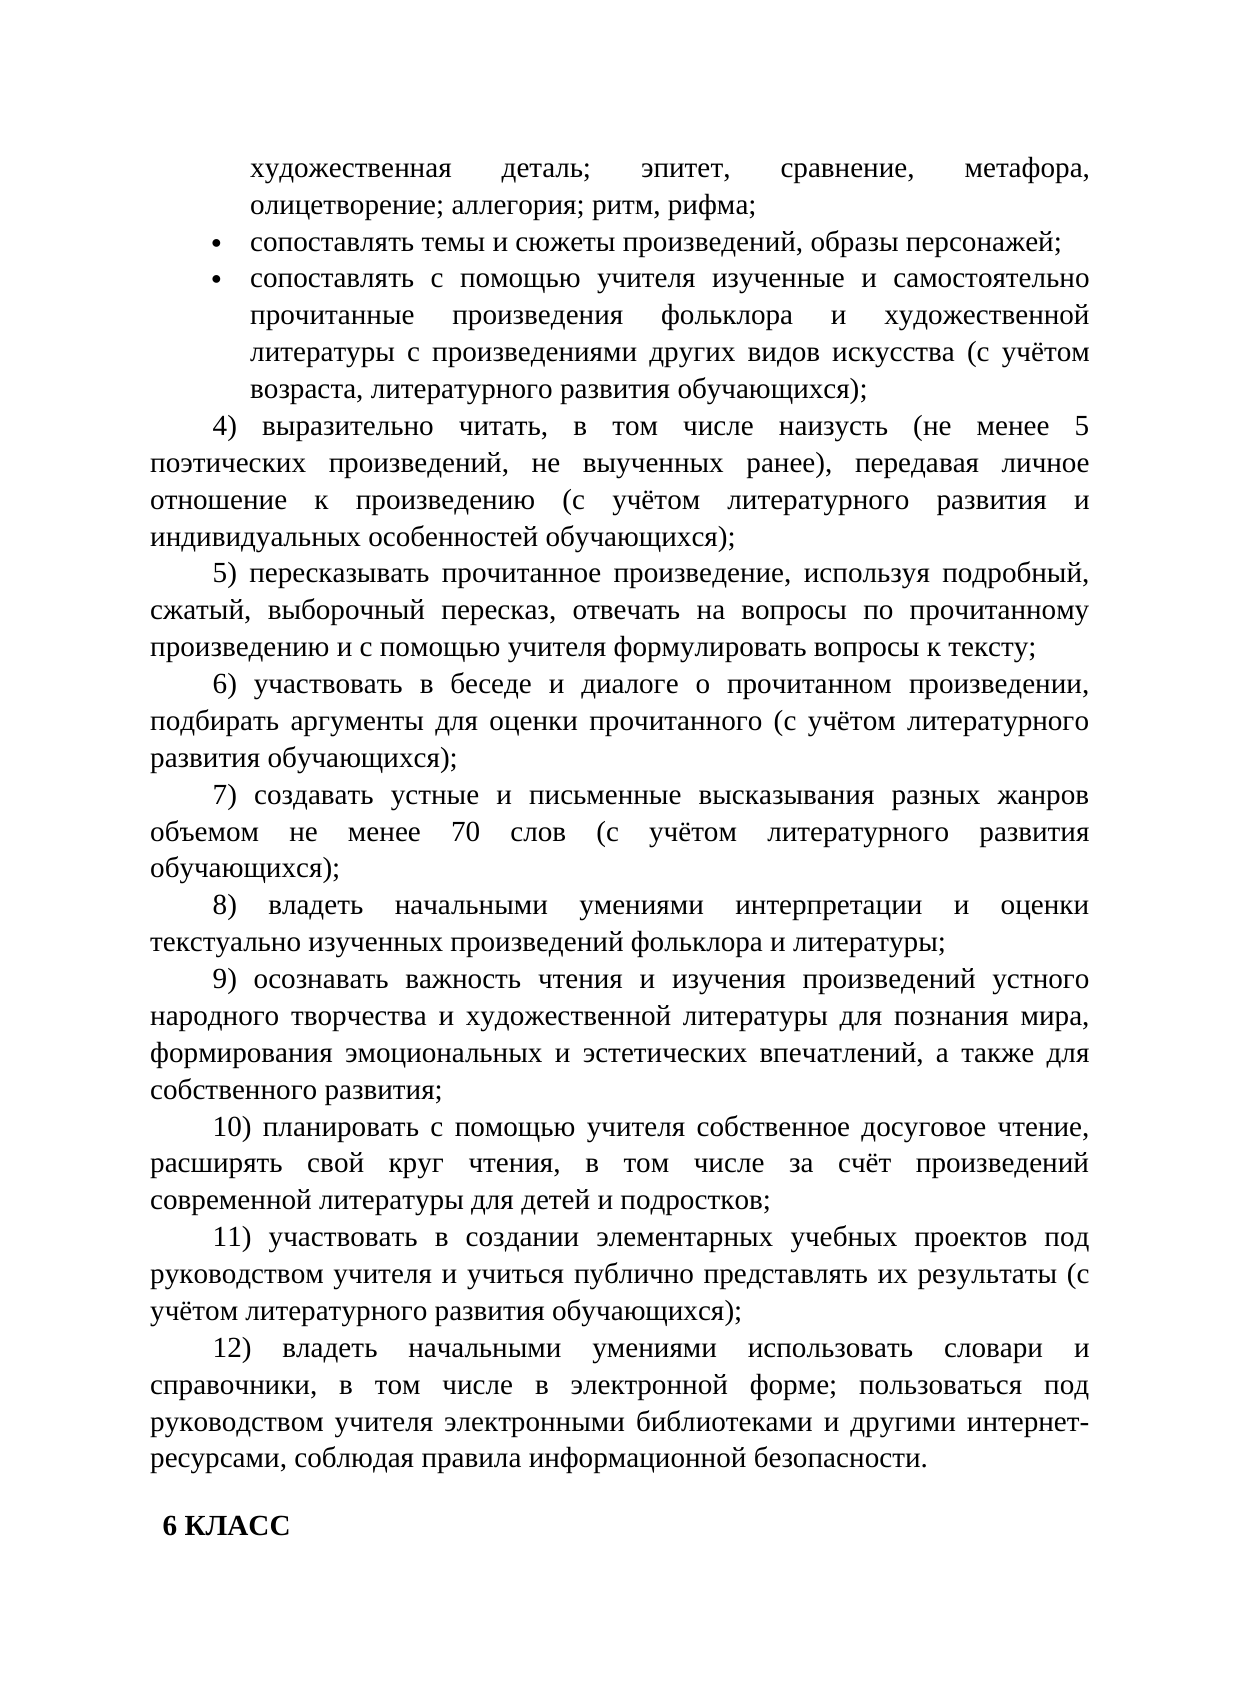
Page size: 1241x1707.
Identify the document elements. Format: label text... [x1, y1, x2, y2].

text 10) планировать с помощью учителя собственное досуговое чтение, расширять свой круг чтения, в том числе за счёт произведений современной литературы для детей и подростков; [150, 1109, 1090, 1216]
text 6) участвовать в беседе и диалоге о прочитанном произведении, подбирать аргументы для оценки прочитанного (с учётом литературного развития обучающихся); [150, 666, 1090, 773]
text 5) пересказывать прочитанное произведение, используя подробный, сжатый, выборочный пересказ, отвечать на вопросы по прочитанному произведению и с помощью учителя формулировать вопросы к тексту; [150, 556, 1090, 663]
text 7) создавать устные и письменные высказывания разных жанров объемом не менее 70 слов (с учётом литературного развития обучающихся); [150, 777, 1090, 884]
list сопоставлять с помощью учителя изученные и самостоятельно прочитанные произведения фольклора и художественной литературы с произведениями других видов искусства (с учётом возраста, литературного развития обучающихся); [212, 261, 1090, 405]
text 6 КЛАСС [162, 1508, 1090, 1542]
text 8) владеть начальными умениями интерпретации и оценки текстуально изученных произведений фольклора и литературы; [150, 887, 1090, 958]
text 12) владеть начальными умениями использовать словари и справочники, в том числе в электронной форме; пользоваться под руководством учителя электронными библиотеками и другими интернет-ресурсами, соблюдая правила информационной безопасности. [150, 1330, 1090, 1474]
text 11) участвовать в создании элементарных учебных проектов под руководством учителя и учиться публично представлять их результаты (с учётом литературного развития обучающихся); [150, 1219, 1090, 1327]
list сопоставлять темы и сюжеты произведений, образы персонажей; [212, 224, 1090, 257]
text 4) выразительно читать, в том числе наизусть (не менее 5 поэтических произведений, не выученных ранее), передавая личное отношение к произведению (с учётом литературного развития и индивидуальных особенностей обучающихся); [150, 408, 1090, 552]
text 9) осознавать важность чтения и изучения произведений устного народного творчества и художественной литературы для познания мира, формирования эмоциональных и эстетических впечатлений, а также для собственного развития; [150, 961, 1090, 1105]
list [212, 150, 1090, 220]
